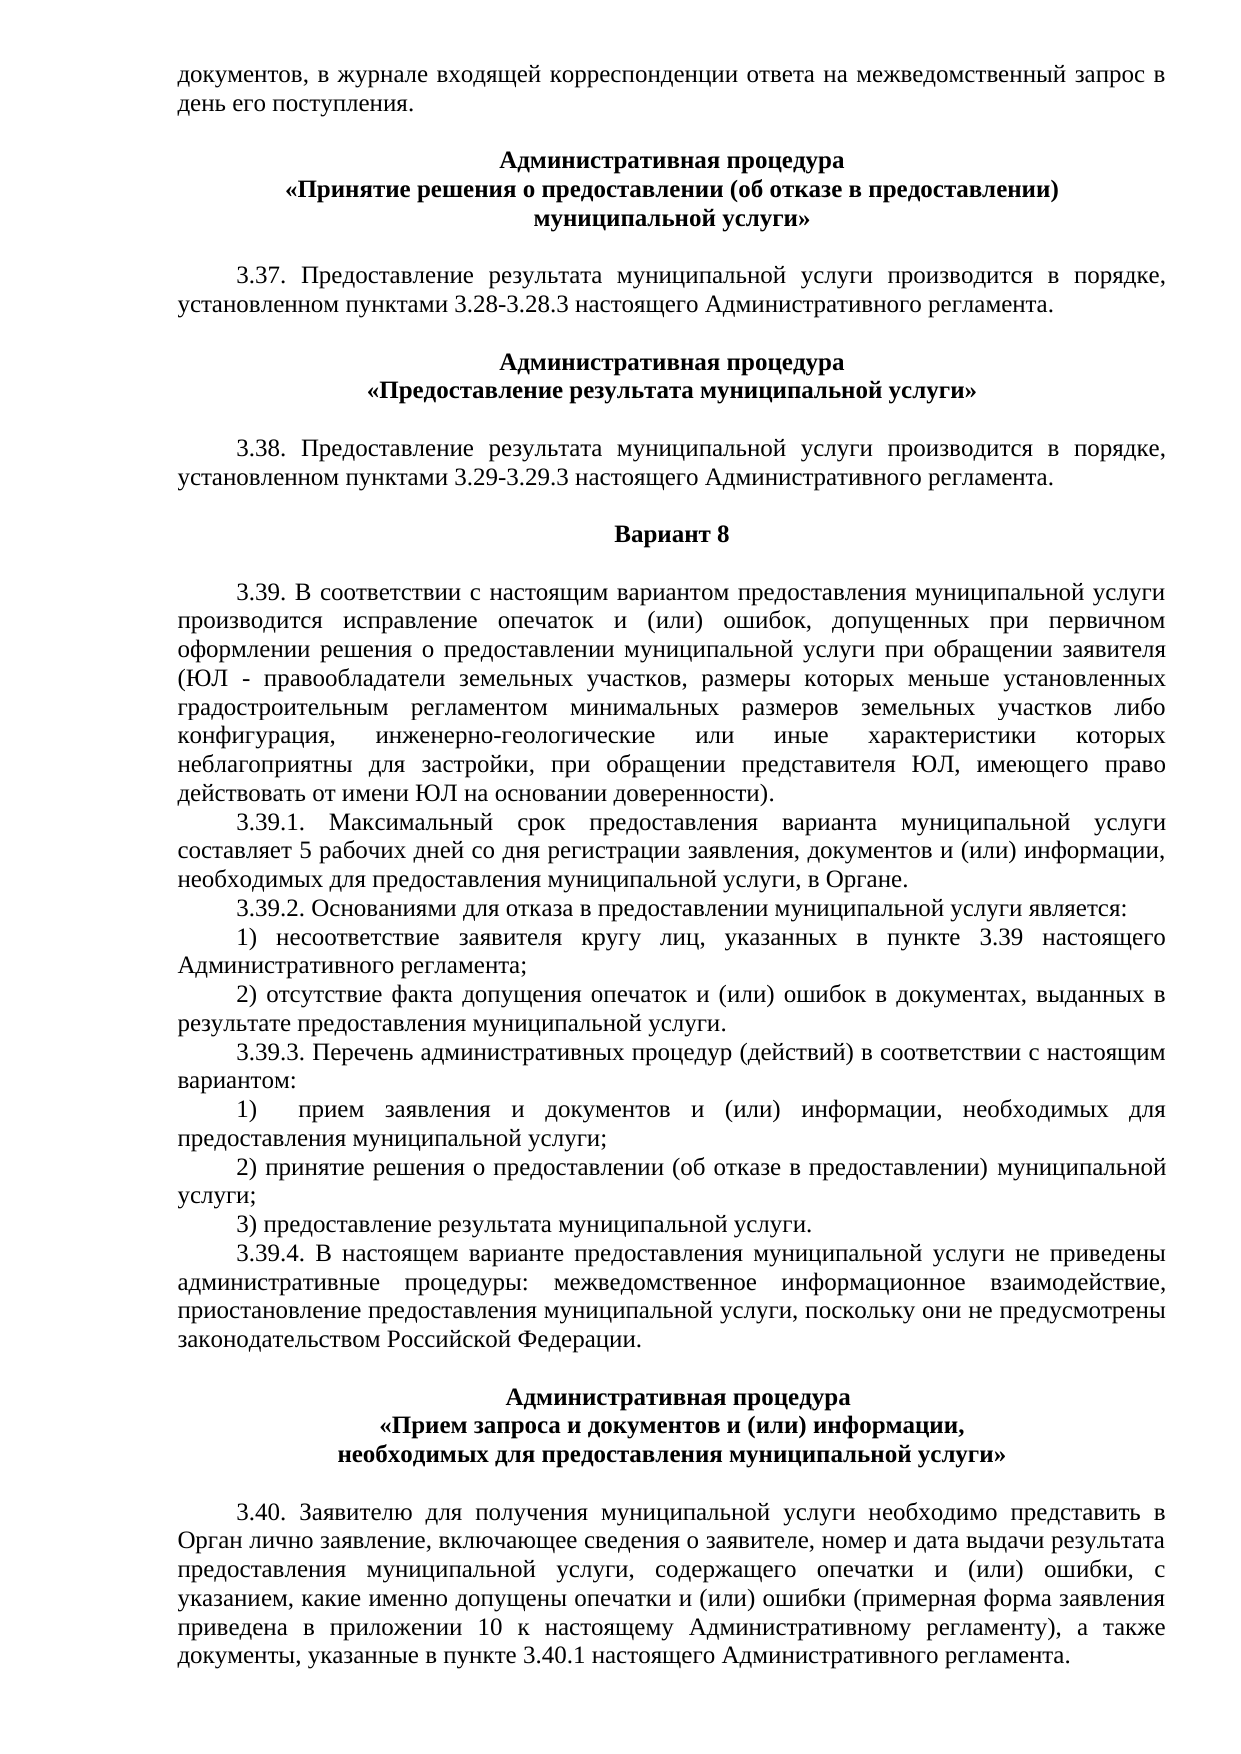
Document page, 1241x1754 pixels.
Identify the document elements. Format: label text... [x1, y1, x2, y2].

text 3.39.1. Максимальный срок предоставления варианта муниципальной услуги составляет 5 рабочих дней со дня регистрации заявления, документов и (или) информации, необходимых для предоставления муниципальной услуги, в Органе. [177, 807, 1167, 893]
text 3) предоставление результата муниципальной услуги. [177, 1209, 1167, 1238]
text 2) отсутствие факта допущения опечаток и (или) ошибок в документах, выданных в результате предоставления муниципальной услуги. [177, 979, 1167, 1037]
text 3.39.2. Основаниями для отказа в предоставлении муниципальной услуги является: [177, 893, 1167, 922]
text 3.39. В соответствии с настоящим вариантом предоставления муниципальной услуги производится исправление опечаток и (или) ошибок, допущенных при первичном оформлении решения о предоставлении муниципальной услуги при обращении заявителя (ЮЛ - правообладатели земельных участков, размеры которых меньше установленных градостроительным регламентом минимальных размеров земельных участков либо конфигурация, инженерно-геологические или иные характеристики которых неблагоприятны для застройки, при обращении представителя ЮЛ, имеющего право действовать от имени ЮЛ на основании доверенности). [177, 749, 1167, 807]
text Административная процедура [177, 347, 1167, 375]
text «Прием запроса и документов и (или) информации, [177, 1410, 1167, 1439]
text необходимых для предоставления муниципальной услуги» [177, 1439, 1167, 1468]
text 2) принятие решения о предоставлении (об отказе в предоставлении) муниципальной услуги; [177, 1152, 1167, 1209]
text 3.37. Предоставление результата муниципальной услуги производится в порядке, установленном пунктами 3.28-3.28.3 настоящего Административного регламента. [177, 260, 1167, 318]
text Административная процедура [177, 1382, 1167, 1410]
text 3.38. Предоставление результата муниципальной услуги производится в порядке, установленном пунктами 3.29-3.29.3 настоящего Административного регламента. [177, 433, 1167, 490]
text 1) несоответствие заявителя кругу лиц, указанных в пункте 3.39 настоящего Административного регламента; [177, 922, 1167, 979]
text 1) прием заявления и документов и (или) информации, необходимых для предоставления муниципальной услуги; [177, 1094, 1167, 1152]
text 3.40. Заявителю для получения муниципальной услуги необходимо представить в Орган лично заявление, включающее сведения о заявителе, номер и дата выдачи результата предоставления муниципальной услуги, содержащего опечатки и (или) ошибки, с указанием, какие именно допущены опечатки и (или) ошибки (примерная форма заявления приведена в приложении 10 к настоящему Административному регламенту), а также документы, указанные в пункте 3.40.1 настоящего Административного регламента. [177, 1497, 1167, 1669]
text «Предоставление результата муниципальной услуги» [177, 375, 1167, 404]
text 3.39.3. Перечень административных процедур (действий) в соответствии с настоящим вариантом: [177, 1037, 1167, 1094]
text Административная процедура [177, 145, 1167, 174]
text муниципальной услуги» [177, 203, 1167, 232]
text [177, 59, 1167, 117]
text 3.39.4. В настоящем варианте предоставления муниципальной услуги не приведены административные процедуры: межведомственное информационное взаимодействие, приостановление предоставления муниципальной услуги, поскольку они не предусмотрены законодательством Российской Федерации. [177, 1238, 1167, 1353]
text «Принятие решения о предоставлении (об отказе в предоставлении) [177, 174, 1167, 203]
text Вариант 8 [177, 519, 1167, 548]
text 3.39. В соответствии с настоящим вариантом предоставления муниципальной услуги производится исправление опечаток и (или) ошибок, допущенных при первичном оформлении решения о предоставлении муниципальной услуги при обращении заявителя (ЮЛ - правообладатели земельных участков, размеры которых меньше установленных градостроительным регламентом минимальных размеров земельных участков либо конфигурация, инженерно-геологические или иные характеристики которых неблагоприятны для застройки, при обращении представителя ЮЛ, имеющего право действовать от имени ЮЛ на основании доверенности). [177, 577, 1167, 692]
